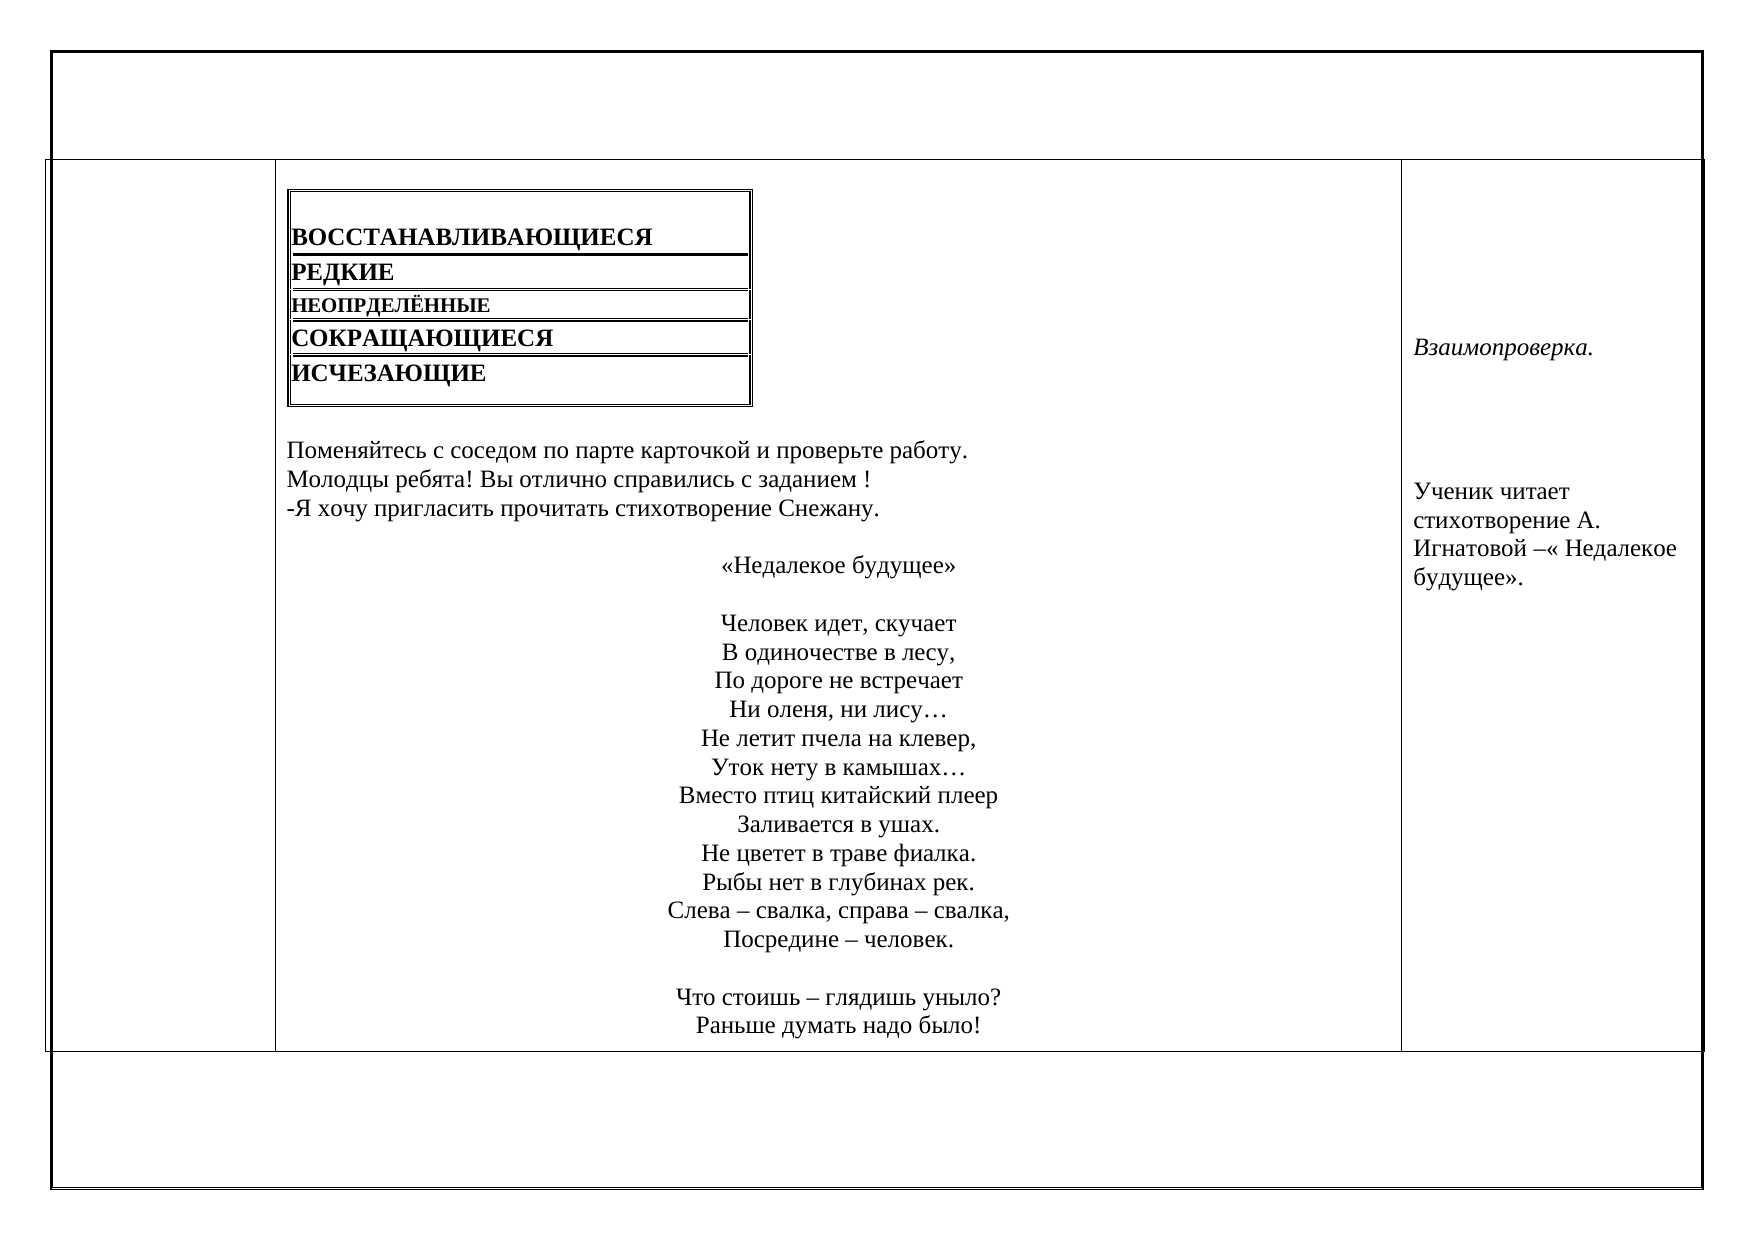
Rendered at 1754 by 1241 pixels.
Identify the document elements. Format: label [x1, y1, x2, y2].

table_cell [53, 160, 275, 1051]
table_cell [276, 160, 1401, 1051]
table_cell [46, 160, 50, 1051]
table_cell [1402, 160, 1701, 1051]
